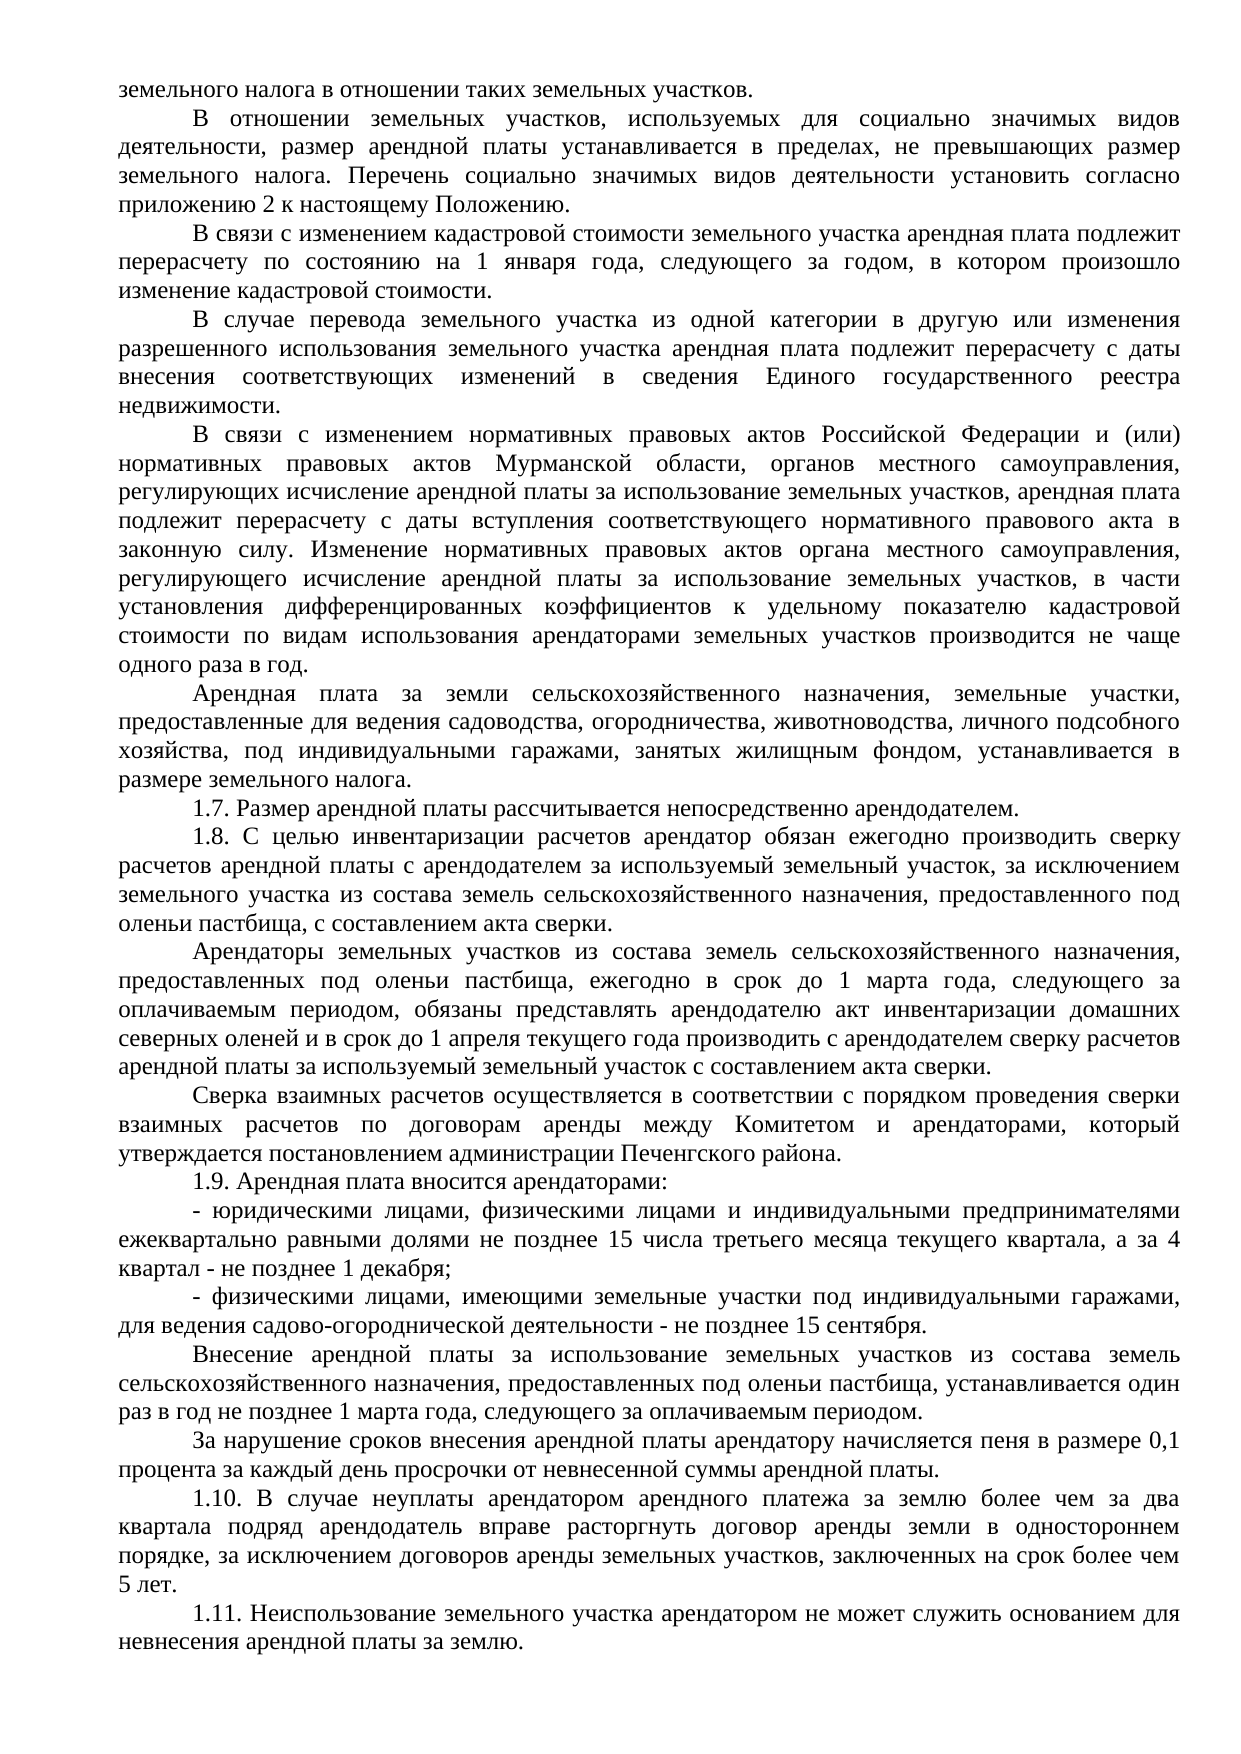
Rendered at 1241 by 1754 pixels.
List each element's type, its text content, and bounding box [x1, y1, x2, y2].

text Арендаторы земельных участков из состава земель сельскохозяйственного назначения, предоставленных под оленьи пастбища, ежегодно в срок до 1 марта года, следующего за оплачиваемым периодом, обязаны представлять арендодателю акт инвентаризации домашних северных оленей и в срок до 1 апреля текущего года производить с арендодателем сверку расчетов арендной платы за используемый земельный участок с составлением акта сверки. [118, 936, 1181, 1080]
text Арендная плата за земли сельскохозяйственного назначения, земельные участки, предоставленные для ведения садоводства, огородничества, животноводства, личного подсобного хозяйства, под индивидуальными гаражами, занятых жилищным фондом, устанавливается в размере земельного налога. [118, 678, 1181, 793]
text 1.8. С целью инвентаризации расчетов арендатор обязан ежегодно производить сверку расчетов арендной платы с арендодателем за используемый земельный участок, за исключением земельного участка из состава земель сельскохозяйственного назначения, предоставленного под оленьи пастбища, с составлением акта сверки. [118, 821, 1181, 936]
text - физическими лицами, имеющими земельные участки под индивидуальными гаражами, для ведения садово-огороднической деятельности - не позднее 15 сентября. [118, 1281, 1181, 1339]
text За нарушение сроков внесения арендной платы арендатору начисляется пеня в размере 0,1 процента за каждый день просрочки от невнесенной суммы арендной платы. [118, 1425, 1181, 1483]
text - юридическими лицами, физическими лицами и индивидуальными предпринимателями ежеквартально равными долями не позднее 15 числа третьего месяца текущего квартала, а за 4 квартал - не позднее 1 декабря; [118, 1195, 1181, 1281]
text В связи с изменением кадастровой стоимости земельного участка арендная плата подлежит перерасчету по состоянию на 1 января года, следующего за годом, в котором произошло изменение кадастровой стоимости. [118, 218, 1181, 304]
text 1.11. Неиспользование земельного участка арендатором не может служить основанием для невнесения арендной платы за землю. [118, 1598, 1181, 1655]
text В отношении земельных участков, используемых для социально значимых видов деятельности, размер арендной платы устанавливается в пределах, не превышающих размер земельного налога. Перечень социально значимых видов деятельности установить согласно приложению 2 к настоящему Положению. [118, 103, 1181, 218]
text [118, 74, 1181, 103]
text В связи с изменением нормативных правовых актов Российской Федерации и (или) нормативных правовых актов Мурманской области, органов местного самоуправления, регулирующих исчисление арендной платы за использование земельных участков, арендная плата подлежит перерасчету с даты вступления соответствующего нормативного правового акта в законную силу. Изменение нормативных правовых актов органа местного самоуправления, регулирующего исчисление арендной платы за использование земельных участков, в части установления дифференцированных коэффициентов к удельному показателю кадастровой стоимости по видам использования арендаторами земельных участков производится не чаще одного раза в год. [118, 419, 1181, 678]
text 1.9. Арендная плата вносится арендаторами: [118, 1166, 1181, 1195]
text В случае перевода земельного участка из одной категории в другую или изменения разрешенного использования земельного участка арендная плата подлежит перерасчету с даты внесения соответствующих изменений в сведения Единого государственного реестра недвижимости. [118, 304, 1181, 419]
text 1.10. В случае неуплаты арендатором арендного платежа за землю более чем за два квартала подряд арендодатель вправе расторгнуть договор аренды земли в одностороннем порядке, за исключением договоров аренды земельных участков, заключенных на срок более чем 5 лет. [118, 1483, 1181, 1598]
text Внесение арендной платы за использование земельных участков из состава земель сельскохозяйственного назначения, предоставленных под оленьи пастбища, устанавливается один раз в год не позднее 1 марта года, следующего за оплачиваемым периодом. [118, 1339, 1181, 1425]
text Сверка взаимных расчетов осуществляется в соответствии с порядком проведения сверки взаимных расчетов по договорам аренды между Комитетом и арендаторами, который утверждается постановлением администрации Печенгского района. [118, 1080, 1181, 1166]
text 1.7. Размер арендной платы рассчитывается непосредственно арендодателем. [118, 793, 1181, 821]
